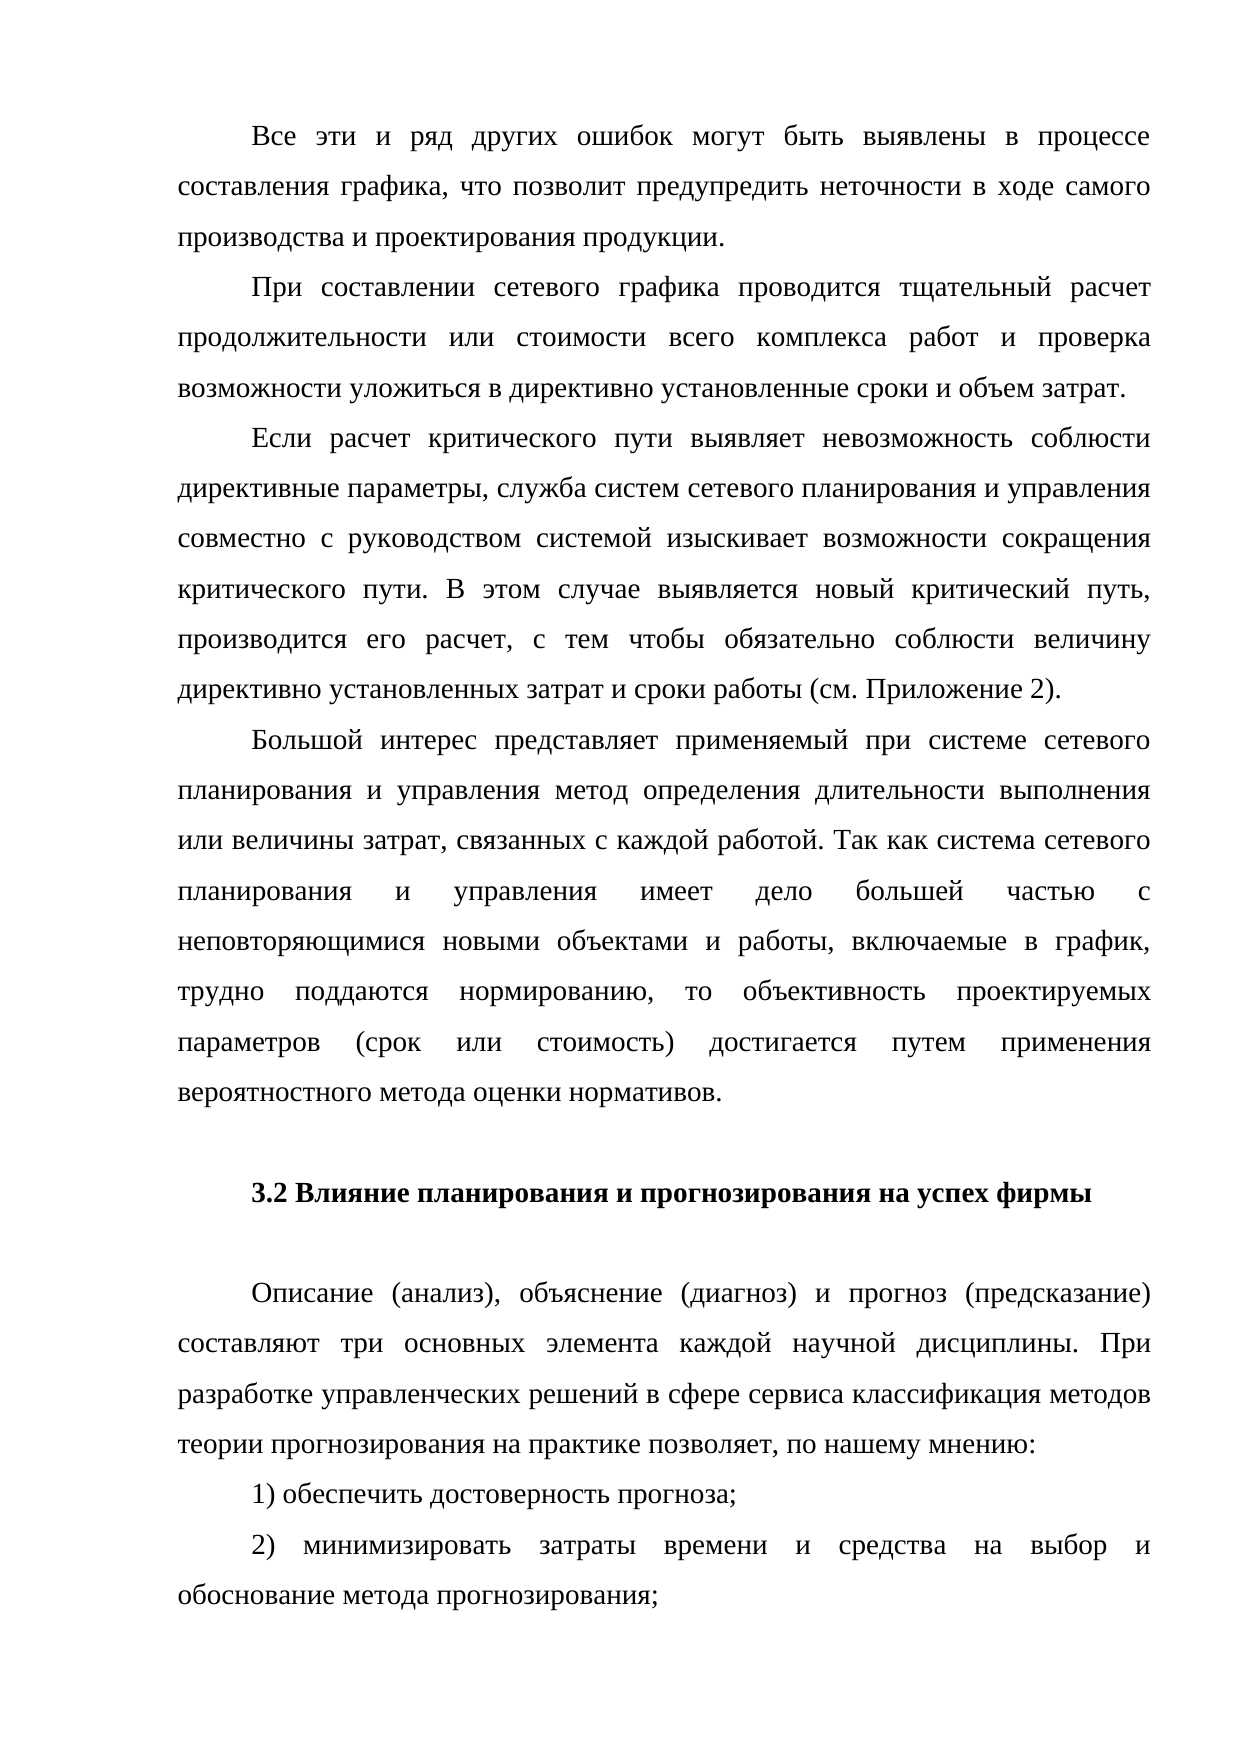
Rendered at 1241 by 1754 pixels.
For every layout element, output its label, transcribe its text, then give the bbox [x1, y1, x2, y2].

text Все эти и ряд других ошибок могут быть выявлены в процессе составления графика, что позволит предупредить неточности в ходе самого производства и проектирования продукции. [177, 118, 1152, 252]
text 1) обеспечить достоверность прогноза; [177, 1477, 1152, 1510]
text Большой интерес представляет применяемый при системе сетевого планирования и управления метод определения длительности выполнения или величины затрат, связанных с каждой работой. Так как система сетевого планирования и управления имеет дело большей частью с неповторяющимися новыми объектами и работы, включаемые в график, трудно поддаются нормированию, то объективность проектируемых параметров (срок или стоимость) достигается путем применения вероятностного метода оценки нормативов. [177, 722, 1152, 1108]
text Если расчет критического пути выявляет невозможность соблюсти директивные параметры, служба систем сетевого планирования и управления совместно с руководством системой изыскивает возможности сокращения критического пути. В этом случае выявляется новый критический путь, производится его расчет, с тем чтобы обязательно соблюсти величину директивно установленных затрат и сроки работы (см. Приложение 2). [177, 420, 1152, 705]
text 2) минимизировать затраты времени и средства на выбор и обоснование метода прогнозирования; [177, 1527, 1152, 1611]
text При составлении сетевого графика проводится тщательный расчет продолжительности или стоимости всего комплекса работ и проверка возможности уложиться в директивно установленные сроки и объем затрат. [177, 269, 1152, 403]
text Описание (анализ), объяснение (диагноз) и прогноз (предсказание) составляют три основных элемента каждой научной дисциплины. При разработке управленческих решений в сфере сервиса классификация методов теории прогнозирования на практике позволяет, по нашему мнению: [177, 1275, 1152, 1460]
subtitle 3.2 Влияние планирования и прогнозирования на успех фирмы [177, 1175, 1152, 1208]
